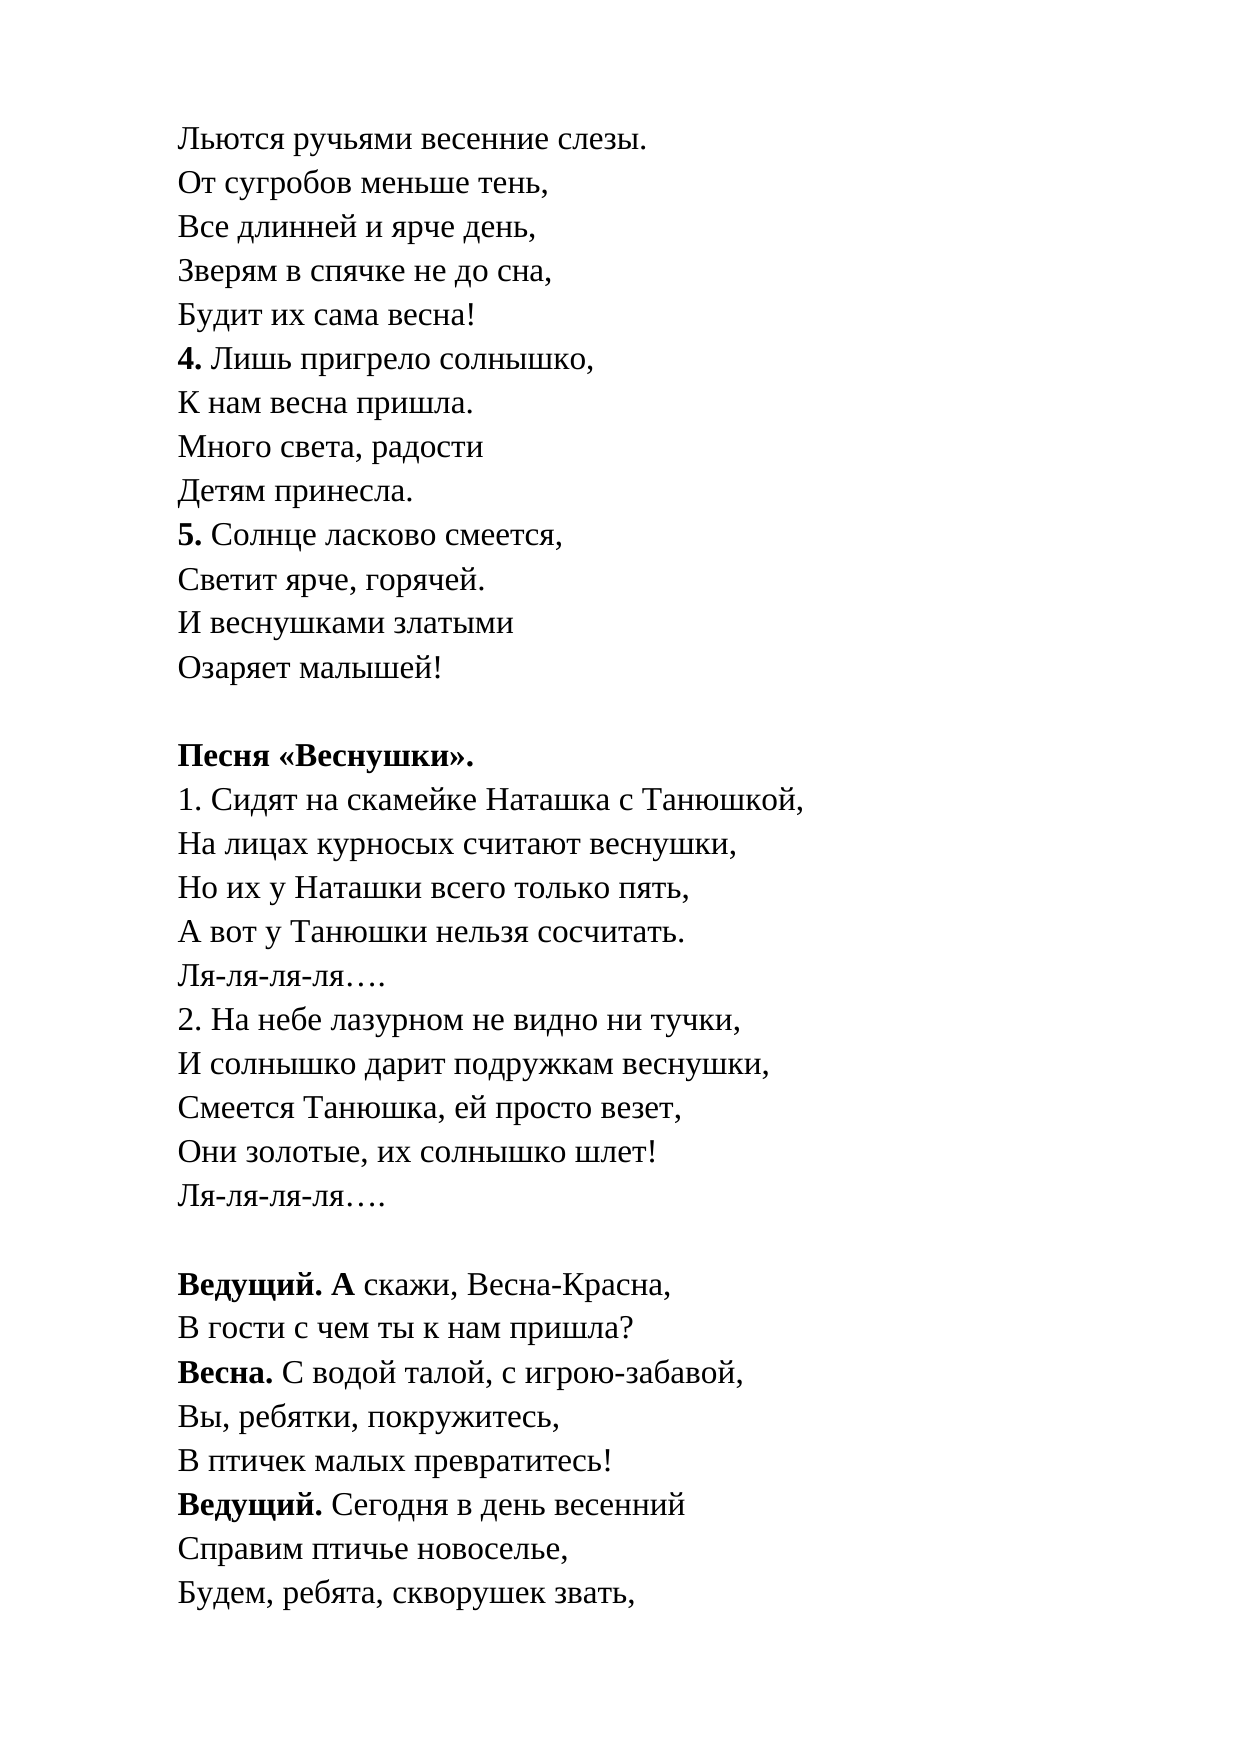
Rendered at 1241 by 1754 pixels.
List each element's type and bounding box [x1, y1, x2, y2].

text [177, 118, 1152, 1611]
